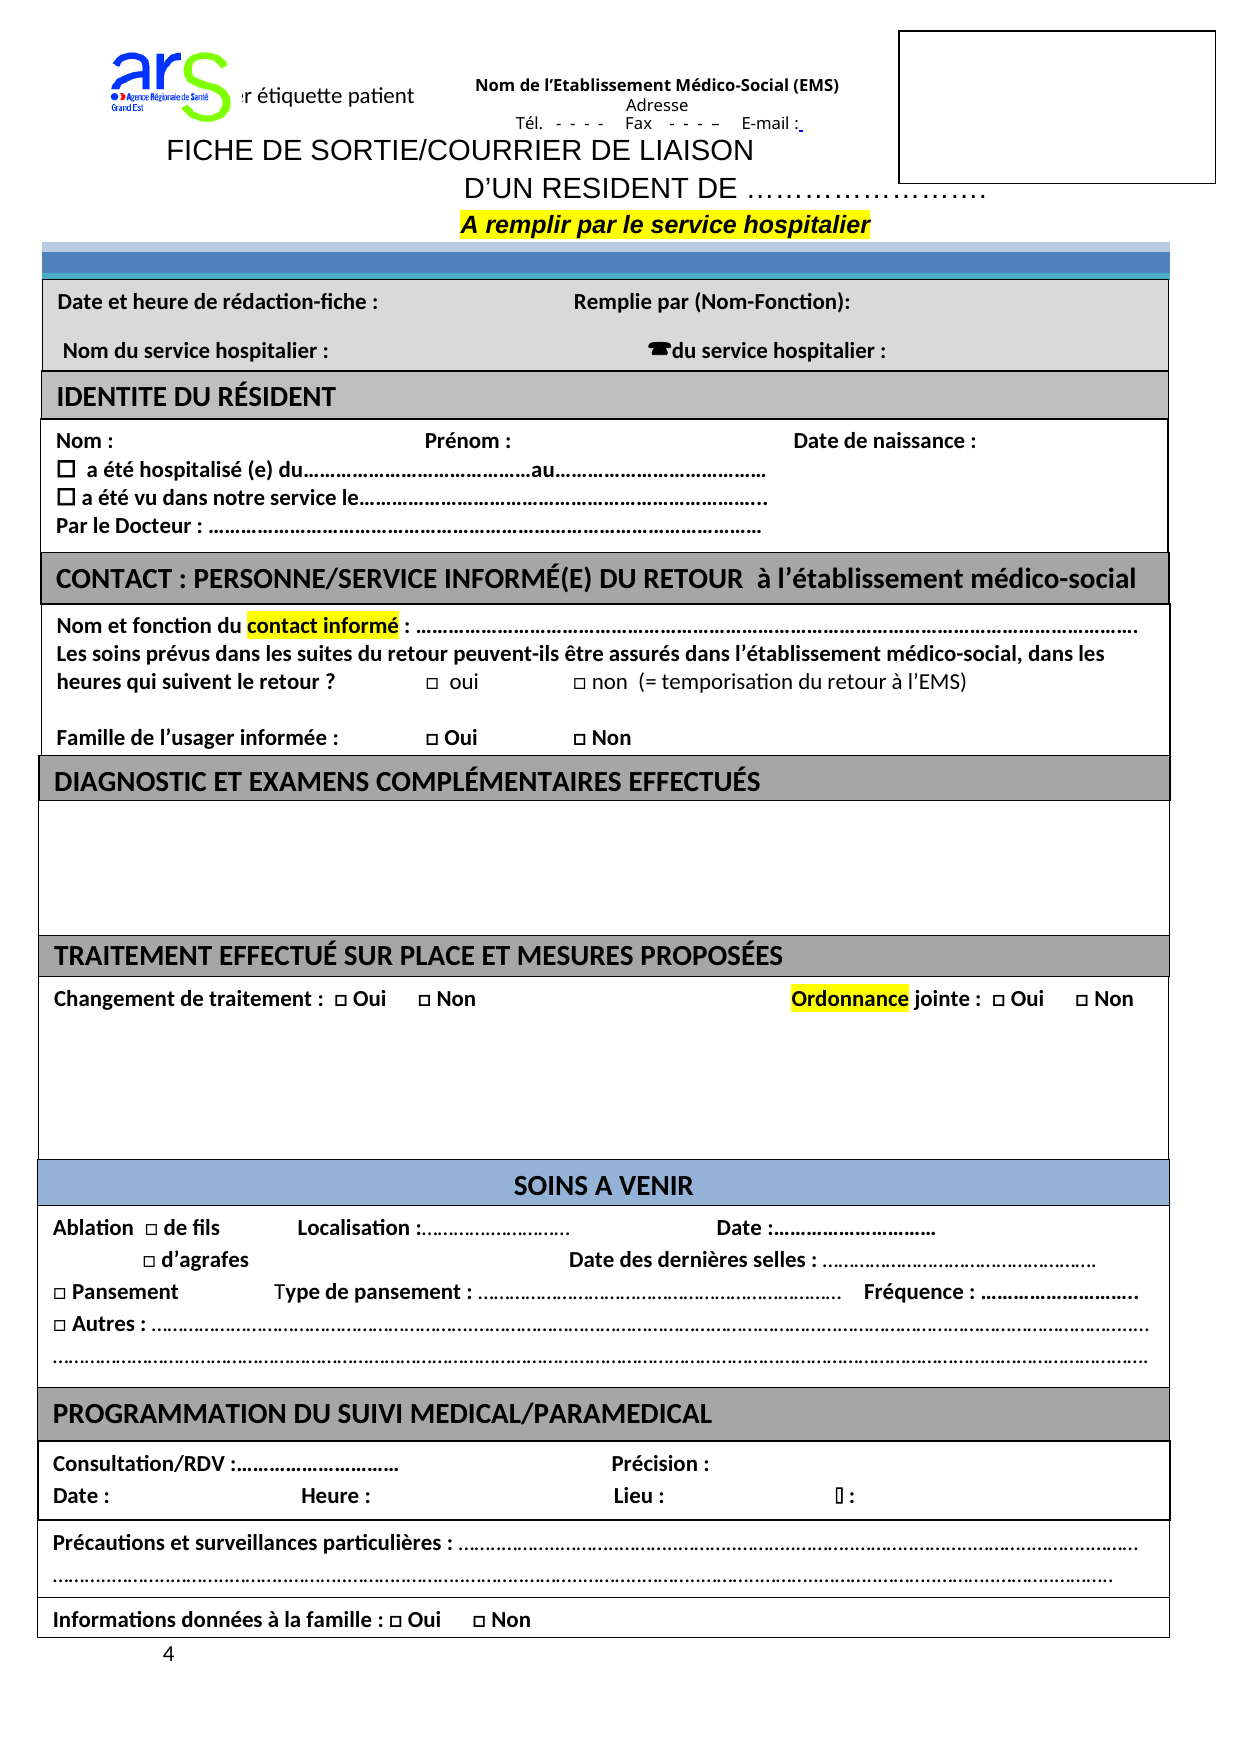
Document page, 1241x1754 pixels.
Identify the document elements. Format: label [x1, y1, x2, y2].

picture [93, 37, 242, 130]
